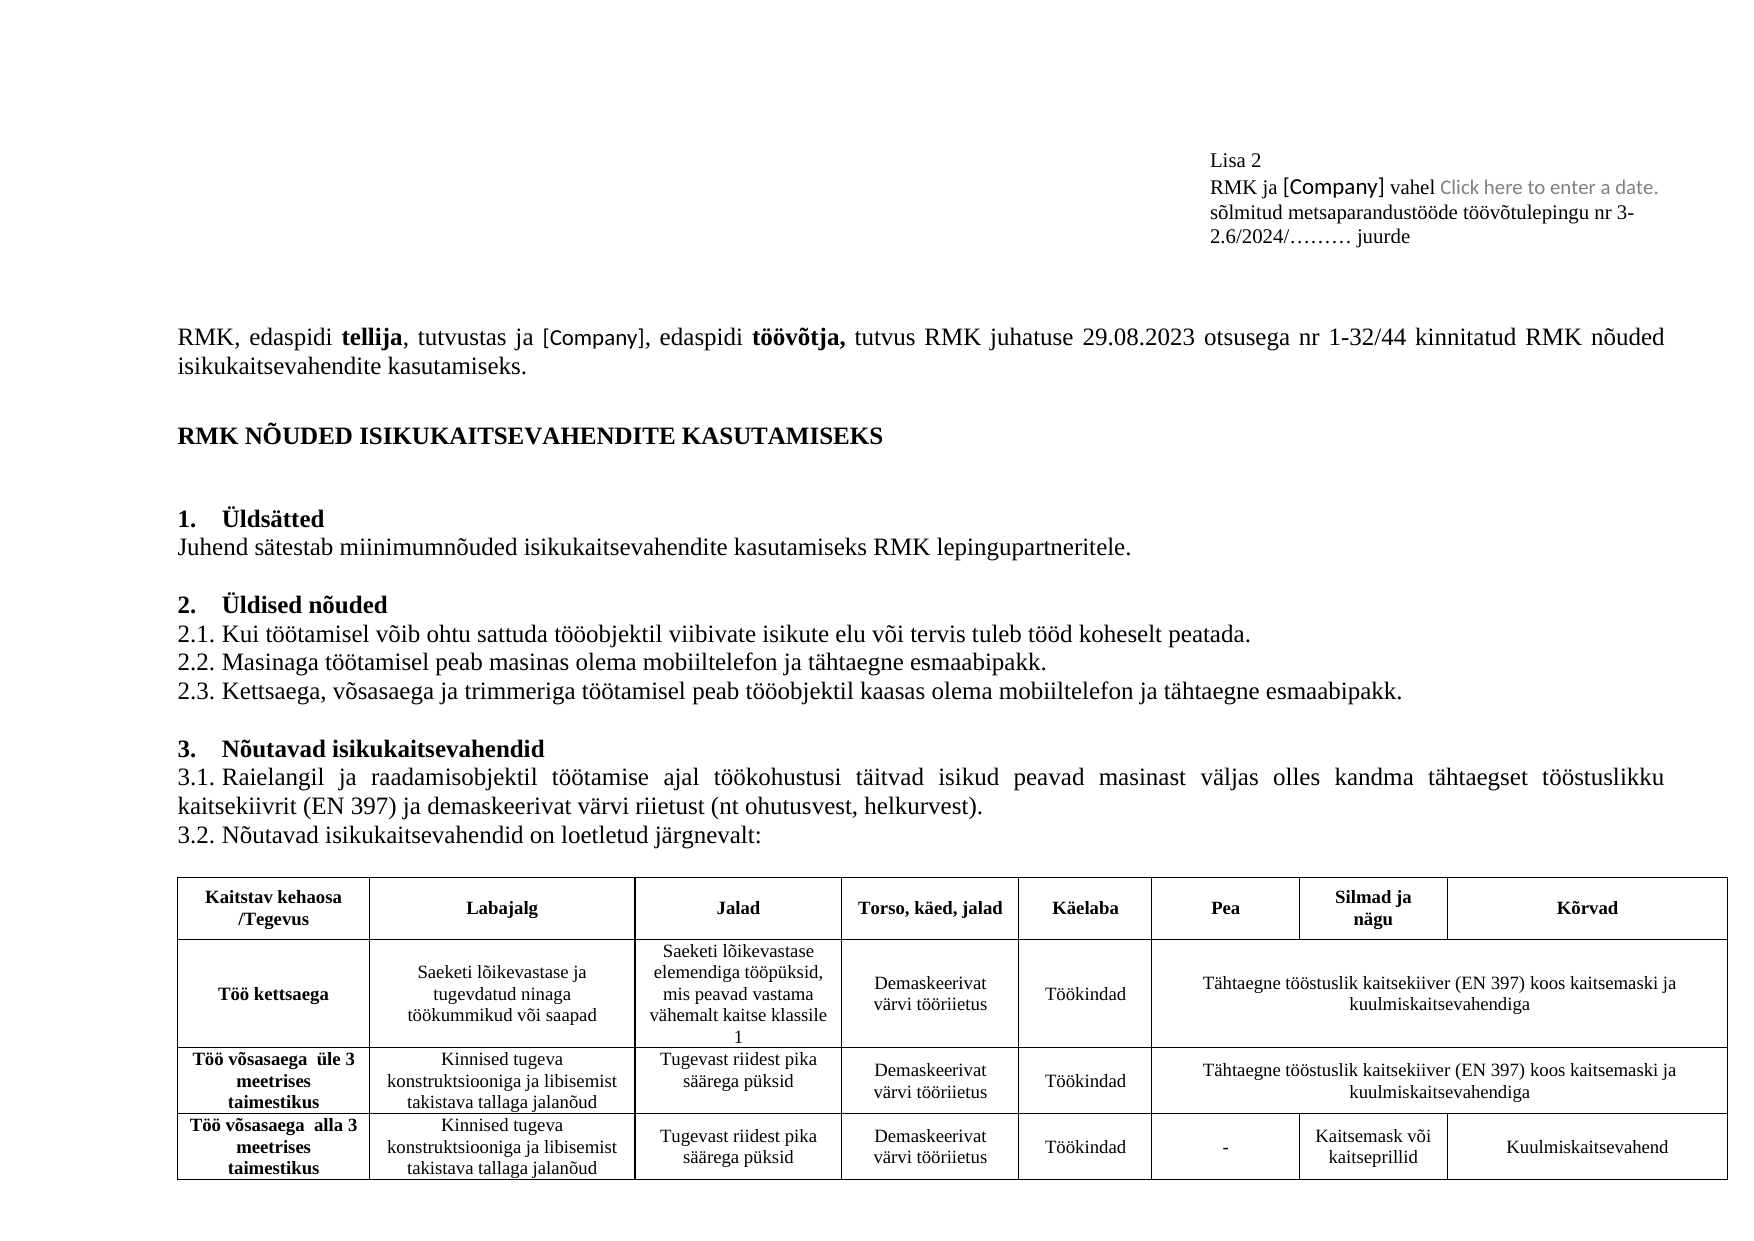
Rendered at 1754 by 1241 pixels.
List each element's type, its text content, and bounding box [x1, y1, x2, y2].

table_cell Saeketi lõikevastase elemendiga tööpüksid, mis peavad vastama vähemalt kaitse klassile 1 [636, 940, 841, 1047]
table_cell Saeketi lõikevastase ja tugevdatud ninaga töökummikud või saapad [370, 940, 634, 1047]
list Nõutavad isikukaitsevahendid [177, 734, 1665, 762]
list Juhend sätestab miinimumnõuded isikukaitsevahendite kasutamiseks RMK lepingupartneritele. [177, 532, 1665, 561]
list Üldised nõuded [177, 590, 1665, 619]
table_header Käelaba [1019, 878, 1151, 938]
table_cell Töökindad [1019, 1048, 1151, 1113]
text Lisa 2 RMK ja vahel sõlmitud metsaparandustööde töövõtulepingu nr 3-2.6/2024/……… juurde [1210, 148, 1665, 248]
table_cell Kuulmiskaitsevahend [1448, 1114, 1727, 1179]
table_cell Tähtaegne tööstuslik kaitsekiiver (EN 397) koos kaitsemaski ja kuulmiskaitsevahendiga [1152, 940, 1727, 1047]
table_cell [370, 1114, 634, 1179]
text RMK, edaspidi tellija, tutvustas ja , edaspidi töövõtja, tutvus RMK juhatuse otsusega nr 1-32/44 kinnitatud RMK nõuded isikukaitsevahendite kasutamiseks. [177, 322, 1665, 380]
table_cell Töö kettsaega [178, 940, 369, 1047]
table_header Silmad ja nägu [1300, 878, 1447, 938]
list Nõutavad isikukaitsevahendid on loetletud järgnevalt: [177, 820, 1665, 849]
table_cell Tugevast riidest pika säärega püksid [636, 1048, 841, 1113]
table_cell Töö võsasaega alla 3 meetrises taimestikus [178, 1114, 369, 1179]
table_cell Kinnised tugeva konstruktsiooniga ja libisemist takistava tallaga jalanõud [370, 1048, 634, 1113]
table_header Labajalg [370, 878, 634, 938]
table_header Kõrvad [1448, 878, 1727, 938]
table_header Pea [1152, 878, 1299, 938]
table_cell Demaskeerivat värvi tööriietus [842, 1114, 1018, 1179]
list Kui töötamisel võib ohtu sattuda tööobjektil viibivate isikute elu või tervis tuleb tööd koheselt peatada. [177, 619, 1665, 647]
table_cell Demaskeerivat värvi tööriietus [842, 940, 1018, 1047]
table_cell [1300, 1114, 1447, 1179]
list Masinaga töötamisel peab masinas olema mobiiltelefon ja tähtaegne esmaabipakk. [177, 647, 1665, 676]
text RMK NÕUDED ISIKUKAITSEVAHENDITE KASUTAMISEKS [177, 421, 1665, 450]
table_header Kaitstav kehaosa /Tegevus [178, 878, 369, 938]
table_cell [636, 1114, 841, 1179]
table_header Torso, käed, jalad [842, 878, 1018, 938]
table_cell Töökindad [1019, 940, 1151, 1047]
table_cell Demaskeerivat värvi tööriietus [842, 1048, 1018, 1113]
table_header Jalad [636, 878, 841, 938]
list Kettsaega, võsasaega ja trimmeriga töötamisel peab tööobjektil kaasas olema mobiiltelefon ja tähtaegne esmaabipakk. [177, 676, 1665, 705]
table_cell Töökindad [1019, 1114, 1151, 1179]
list Raielangil ja raadamisobjektil töötamise ajal töökohustusi täitvad isikud peavad masinast väljas olles kandma tähtaegset tööstuslikku kaitsekiivrit (EN 397) ja demaskeerivat värvi riietust (nt ohutusvest, helkurvest). [177, 762, 1665, 820]
list Üldsätted [177, 504, 1665, 532]
table_cell - [1152, 1114, 1299, 1179]
table_cell Töö võsasaega üle 3 meetrises taimestikus [178, 1048, 369, 1113]
table_cell Tähtaegne tööstuslik kaitsekiiver (EN 397) koos kaitsemaski ja kuulmiskaitsevahendiga [1152, 1048, 1727, 1113]
